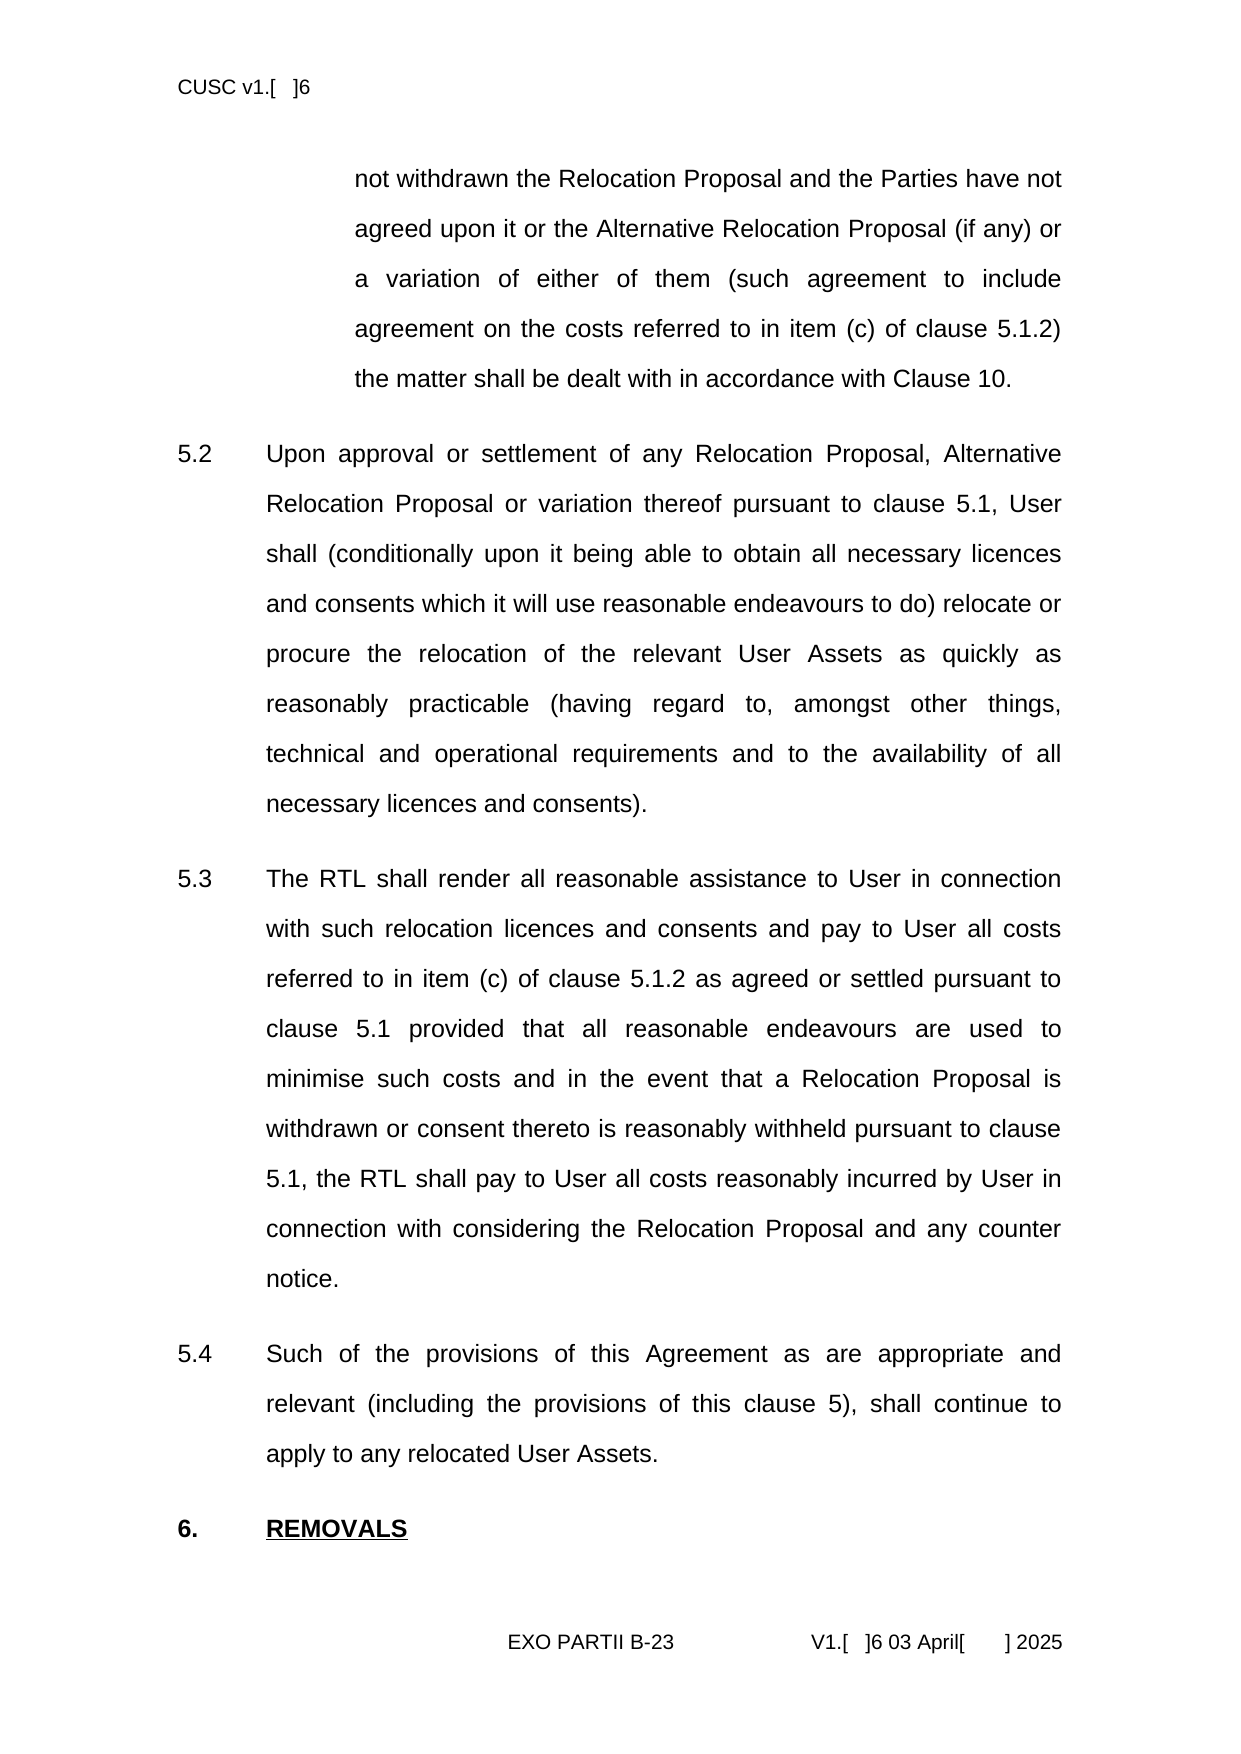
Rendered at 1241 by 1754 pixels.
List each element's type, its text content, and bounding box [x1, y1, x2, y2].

text 5.2 Upon approval or settlement of any Relocation Proposal, Alternative Relocation Proposal or variation thereof pursuant to clause 5.1, User shall (conditionally upon it being able to obtain all necessary licences and consents which it will use reasonable endeavours to do) relocate or procure the relocation of the relevant User Assets as quickly as reasonably practicable (having regard to, amongst other things, technical and operational requirements and to the availability of all necessary licences and consents). [177, 423, 1063, 823]
text 5.3 The RTL shall render all reasonable assistance to User in connection with such relocation licences and consents and pay to User all costs referred to in item (c) of clause 5.1.2 as agreed or settled pursuant to clause 5.1 provided that all reasonable endeavours are used to minimise such costs and in the event that a Relocation Proposal is withdrawn or consent thereto is reasonably withheld pursuant to clause 5.1, the RTL shall pay to User all costs reasonably incurred by User in connection with considering the Relocation Proposal and any counter notice. [177, 848, 1063, 1298]
text 6. REMOVALS [177, 1498, 1063, 1548]
text 5.4 Such of the provisions of this Agreement as are appropriate and relevant (including the provisions of this clause 5), shall continue to apply to any relocated User Assets. [177, 1323, 1063, 1473]
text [266, 148, 1063, 398]
